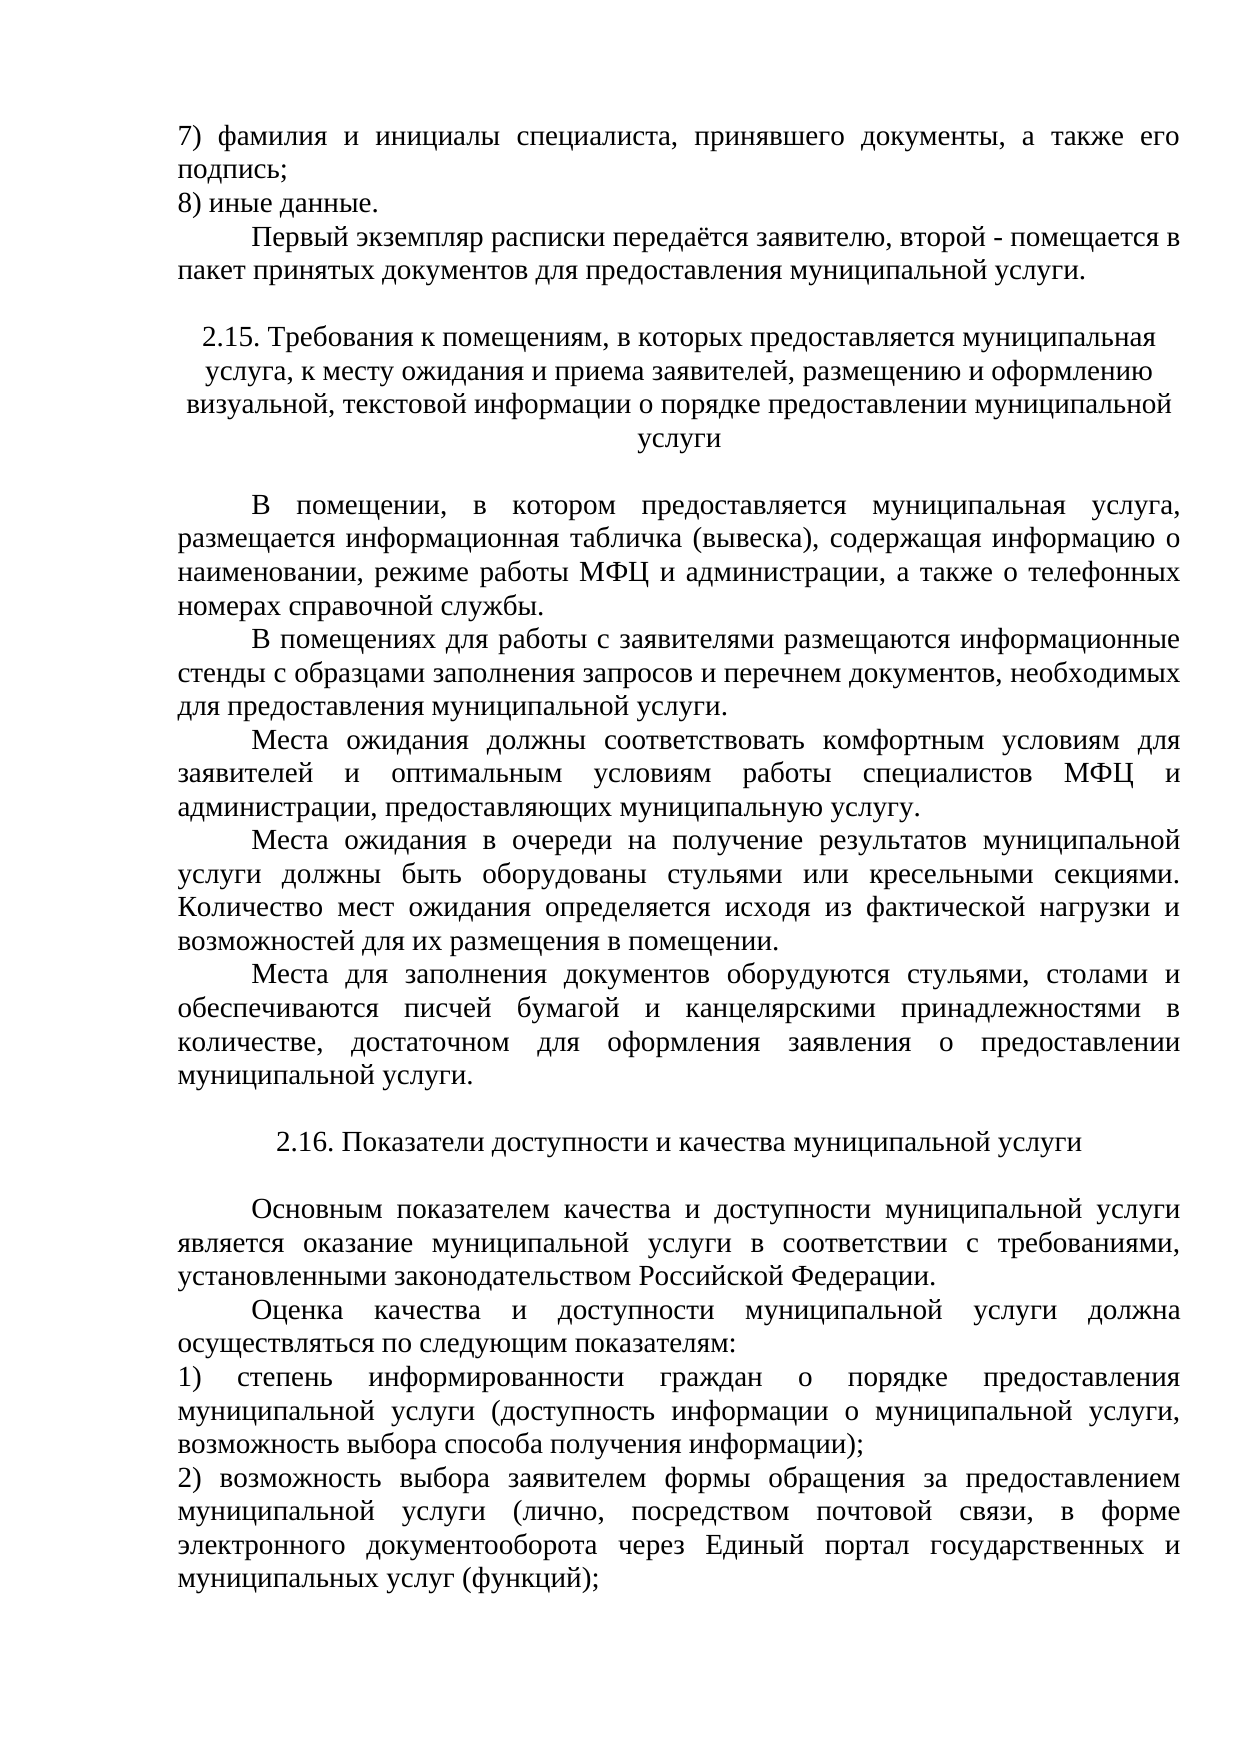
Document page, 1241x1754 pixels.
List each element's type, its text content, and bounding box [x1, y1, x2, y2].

text В помещении, в котором предоставляется муниципальная услуга, размещается информационная табличка (вывеска), содержащая информацию о наименовании, режиме работы МФЦ и администрации, а также о телефонных номерах справочной службы. [177, 487, 1181, 621]
text 8) иные данные. [177, 185, 1181, 219]
text 1) степень информированности граждан о порядке предоставления муниципальной услуги (доступность информации о муниципальной услуги, возможность выбора способа получения информации); [177, 1359, 1181, 1460]
text Первый экземпляр расписки передаётся заявителю, второй - помещается в пакет принятых документов для предоставления муниципальной услуги. [177, 219, 1181, 286]
text 7) фамилия и инициалы специалиста, принявшего документы, а также его подпись; [177, 118, 1181, 185]
text Места ожидания должны соответствовать комфортным условиям для заявителей и оптимальным условиям работы специалистов МФЦ и администрации, предоставляющих муниципальную услугу. [177, 722, 1181, 822]
text Основным показателем качества и доступности муниципальной услуги является оказание муниципальной услуги в соответствии с требованиями, установленными законодательством Российской Федерации. [177, 1191, 1181, 1292]
text 2.15. Требования к помещениям, в которых предоставляется муниципальная услуга, к месту ожидания и приема заявителей, размещению и оформлению визуальной, текстовой информации о порядке предоставлении муниципальной услуги [177, 319, 1181, 453]
text В помещениях для работы с заявителями размещаются информационные стенды с образцами заполнения запросов и перечнем документов, необходимых для предоставления муниципальной услуги. [177, 621, 1181, 722]
text 2) возможность выбора заявителем формы обращения за предоставлением муниципальной услуги (лично, посредством почтовой связи, в форме электронного документооборота через Единый портал государственных и муниципальных услуг (функций); [177, 1460, 1181, 1594]
text Места ожидания в очереди на получение результатов муниципальной услуги должны быть оборудованы стульями или кресельными секциями. Количество мест ожидания определяется исходя из фактической нагрузки и возможностей для их размещения в помещении. [177, 822, 1181, 957]
text Места для заполнения документов оборудуются стульями, столами и обеспечиваются писчей бумагой и канцелярскими принадлежностями в количестве, достаточном для оформления заявления о предоставлении муниципальной услуги. [177, 957, 1181, 1091]
text Оценка качества и доступности муниципальной услуги должна осуществляться по следующим показателям: [177, 1292, 1181, 1359]
text 2.16. Показатели доступности и качества муниципальной услуги [177, 1124, 1181, 1158]
